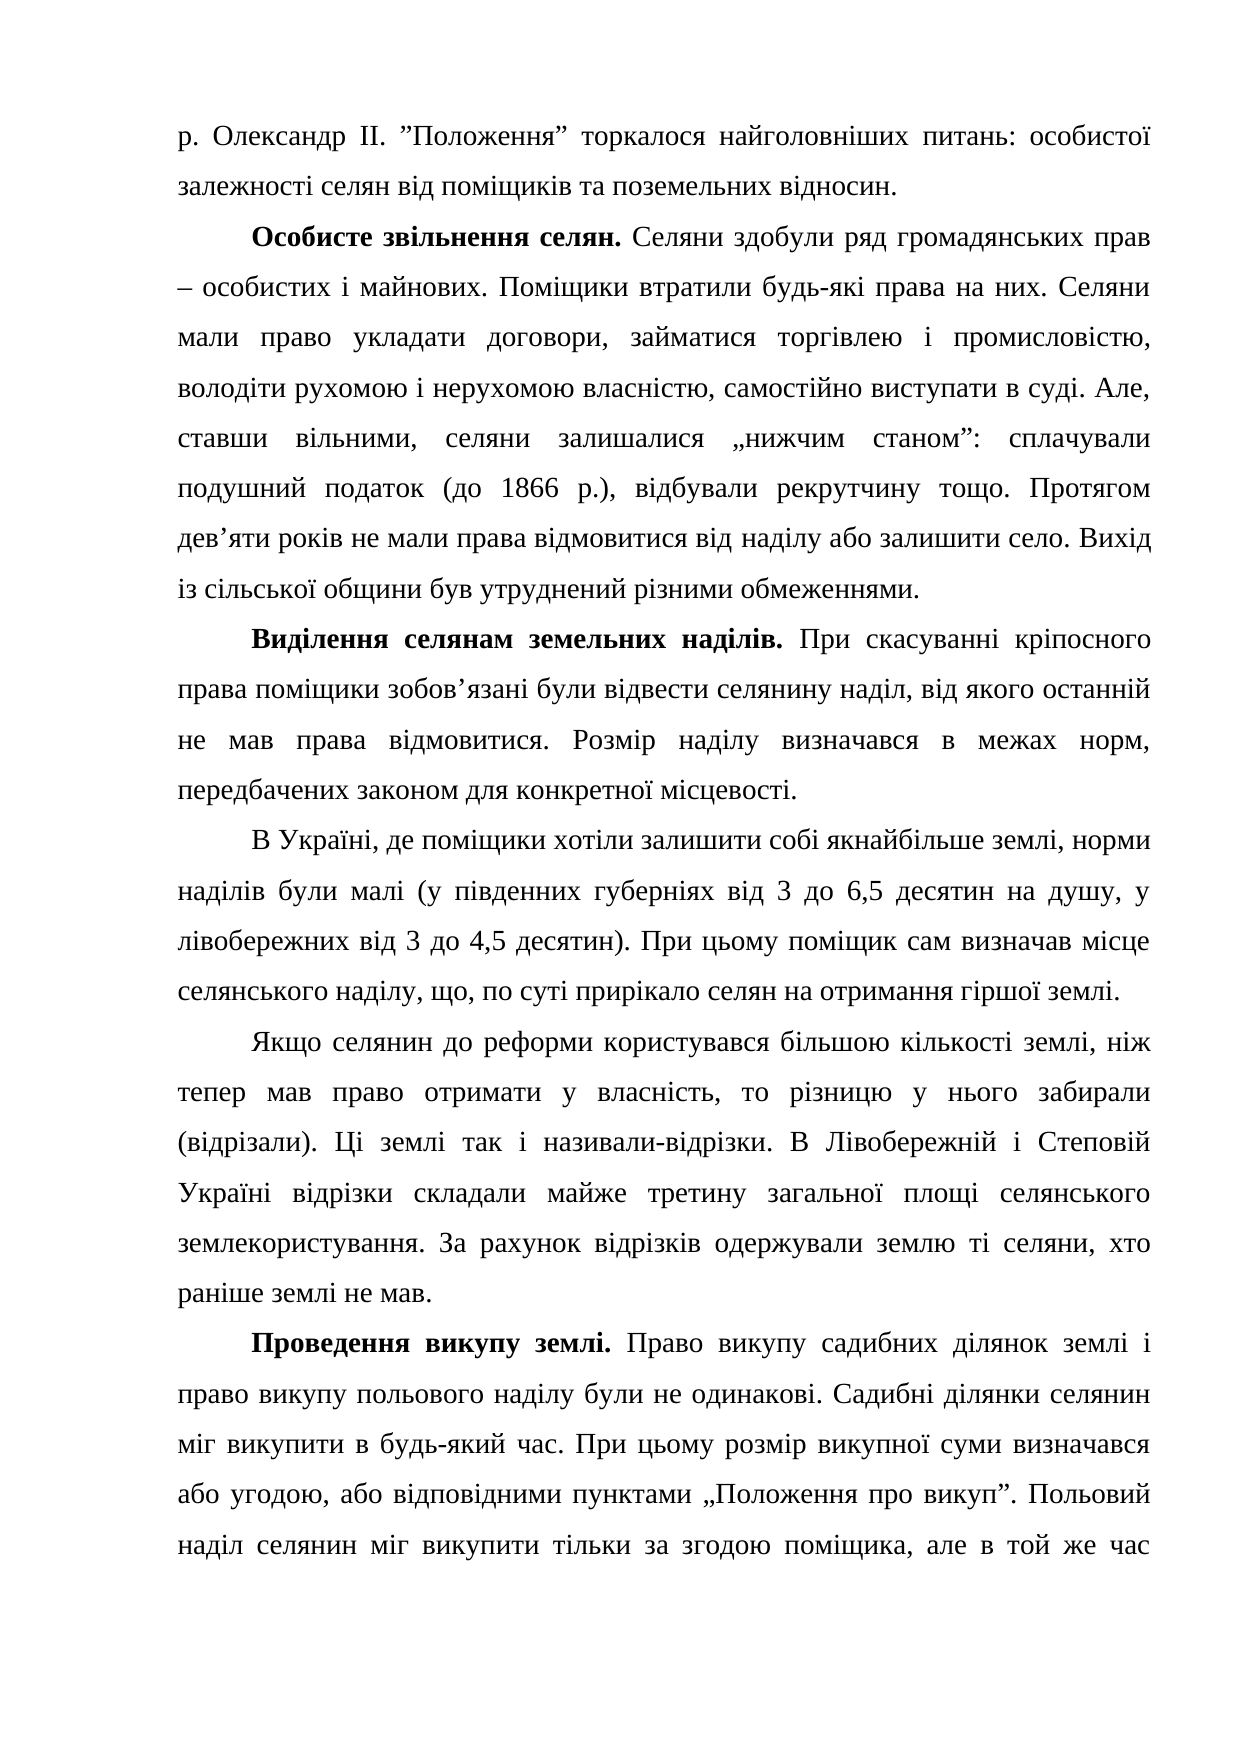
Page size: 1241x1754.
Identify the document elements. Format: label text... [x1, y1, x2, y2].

text Якщо селянин до реформи користувався більшою кількості землі, ніж тепер мав право отримати у власність, то різницю у нього забирали (відрізали). Ці землі так і називали-відрізки. В Лівобережній і Степовій Україні відрізки складали майже третину загальної площі селянського землекористування. За рахунок відрізків одержували землю ті селяни, хто раніше землі не мав. [177, 1024, 1152, 1309]
text В Україні, де поміщики хотіли залишити собі якнайбільше землі, норми наділів були малі (у південних губерніях від 3 до 6,5 десятин на душу, у лівобережних від 3 до 4,5 десятин). При цьому поміщик сам визначав місце селянського наділу, що, по суті прирікало селян на отримання гіршої землі. [177, 822, 1152, 1007]
text Виділення селянам земельних наділів. При скасуванні кріпосного права поміщики зобов’язані були відвести селянину наділ, від якого останній не мав права відмовитися. Розмір наділу визначався в межах норм, передбачених законом для конкретної місцевості. [177, 621, 1152, 806]
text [177, 1326, 1152, 1560]
text Особисте звільнення селян. Селяни здобули ряд громадянських прав – особистих і майнових. Поміщики втратили будь-які права на них. Селяни мали право укладати договори, займатися торгівлею і промисловістю, володіти рухомою і нерухомою власністю, самостійно виступати в суді. Але, ставши вільними, селяни залишалися „нижчим станом”: сплачували подушний податок (до 1866 р.), відбували рекрутчину тощо. Протягом дев’яти років не мали права відмовитися від наділу або залишити село. Вихід із сільської общини був утруднений різними обмеженнями. [177, 219, 1152, 604]
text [177, 118, 1152, 202]
